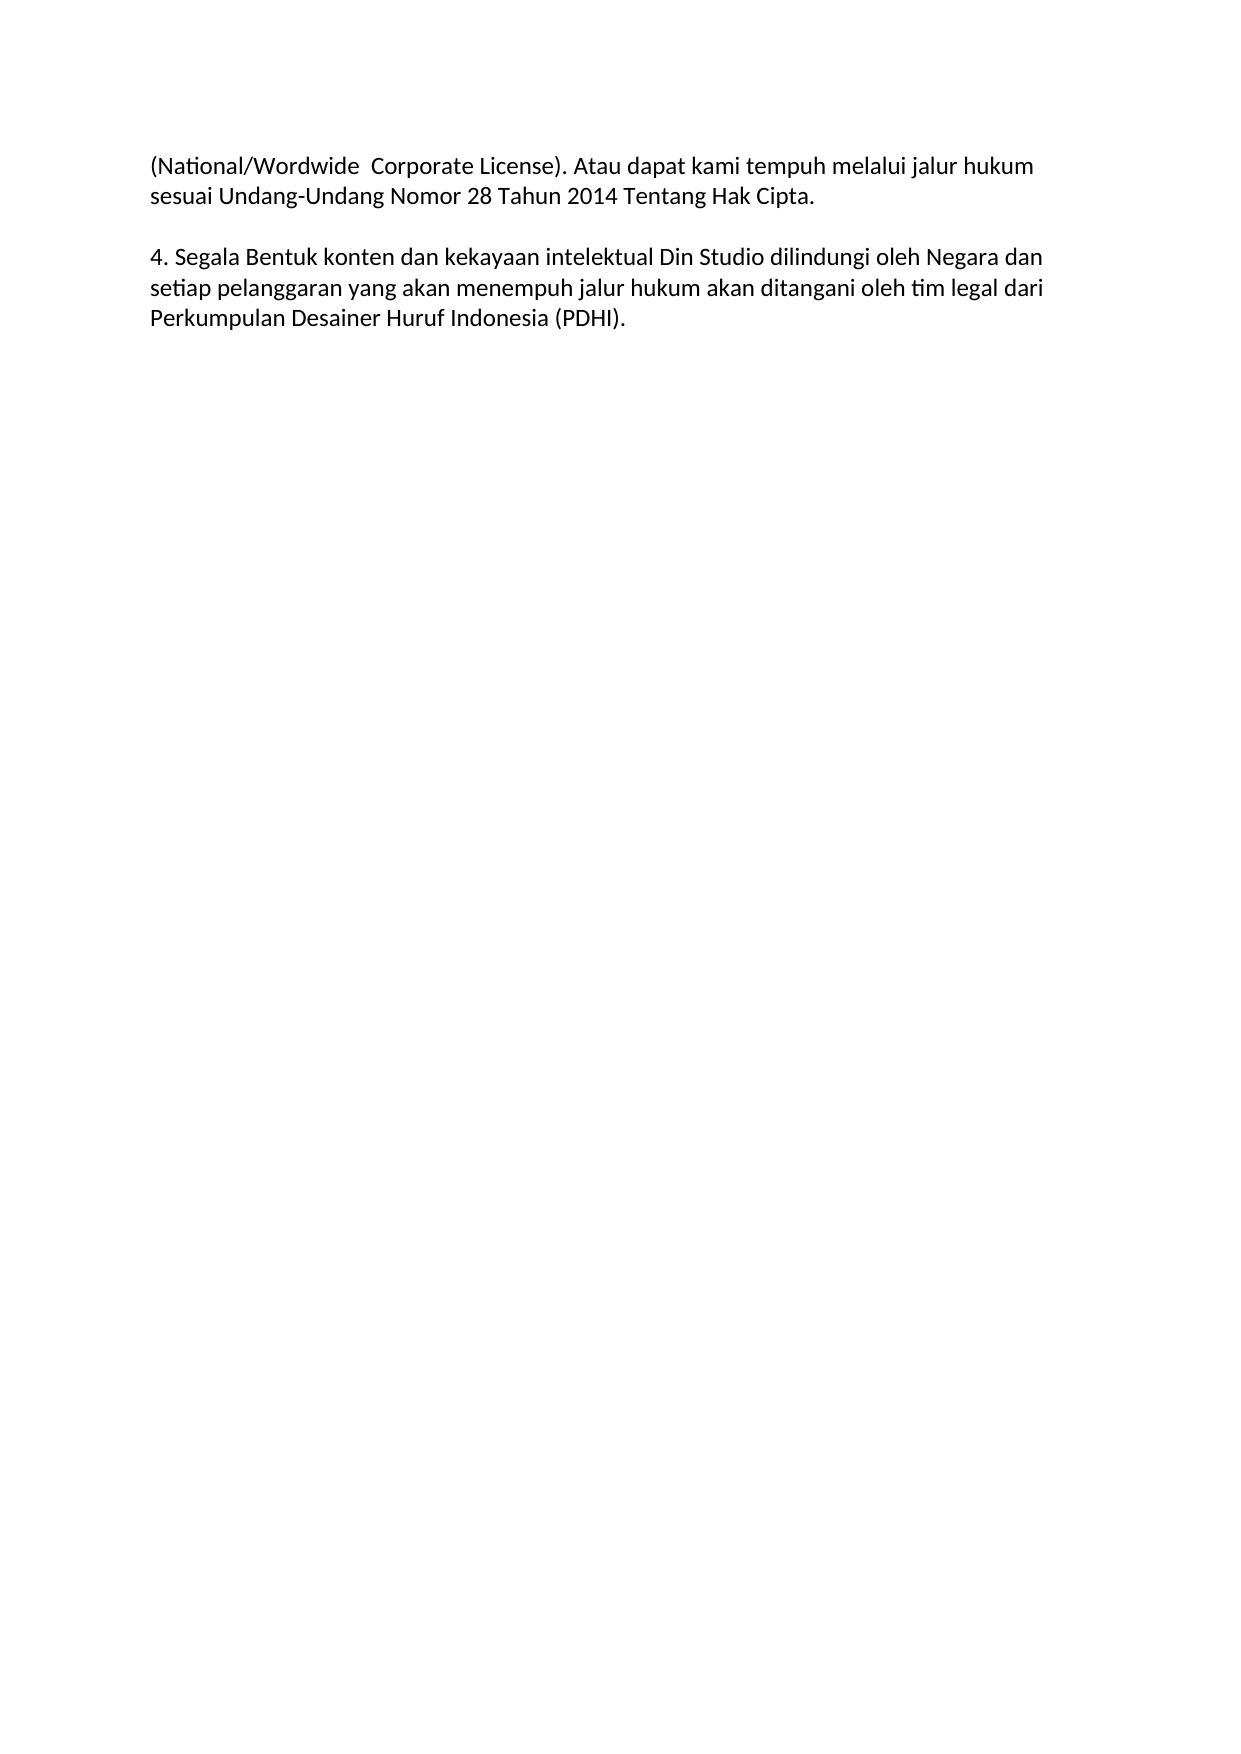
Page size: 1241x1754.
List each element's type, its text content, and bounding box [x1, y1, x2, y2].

text 4. Segala Bentuk konten dan kekayaan intelektual Din Studio dilindungi oleh Negara dan setiap pelanggaran yang akan menempuh jalur hukum akan ditangani oleh tim legal dari Perkumpulan Desainer Huruf Indonesia (PDHI). [150, 242, 1090, 333]
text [150, 150, 1090, 211]
